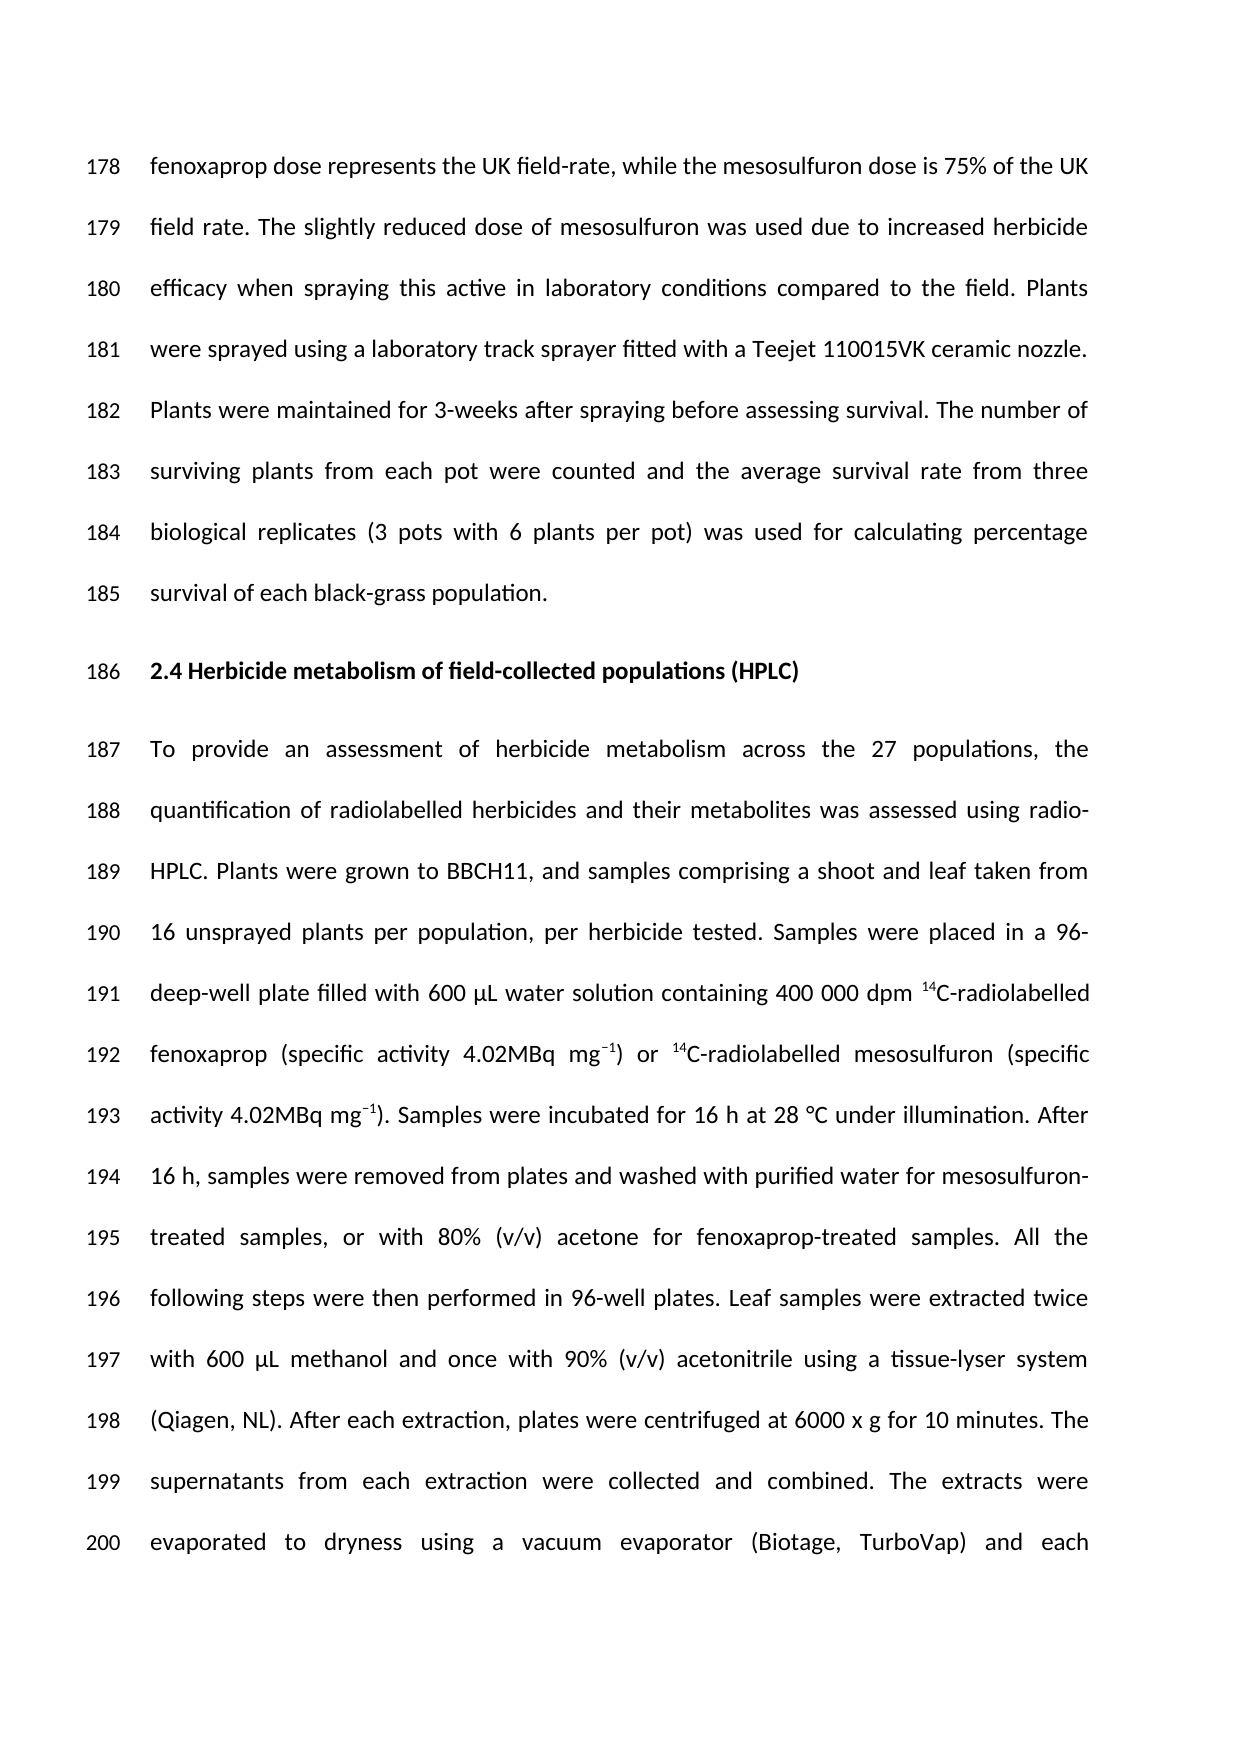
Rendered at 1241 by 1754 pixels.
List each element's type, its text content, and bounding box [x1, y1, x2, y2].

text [150, 150, 1090, 608]
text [150, 733, 1090, 1557]
text 2.4 Herbicide metabolism of field-collected populations (HPLC) [150, 655, 1090, 686]
